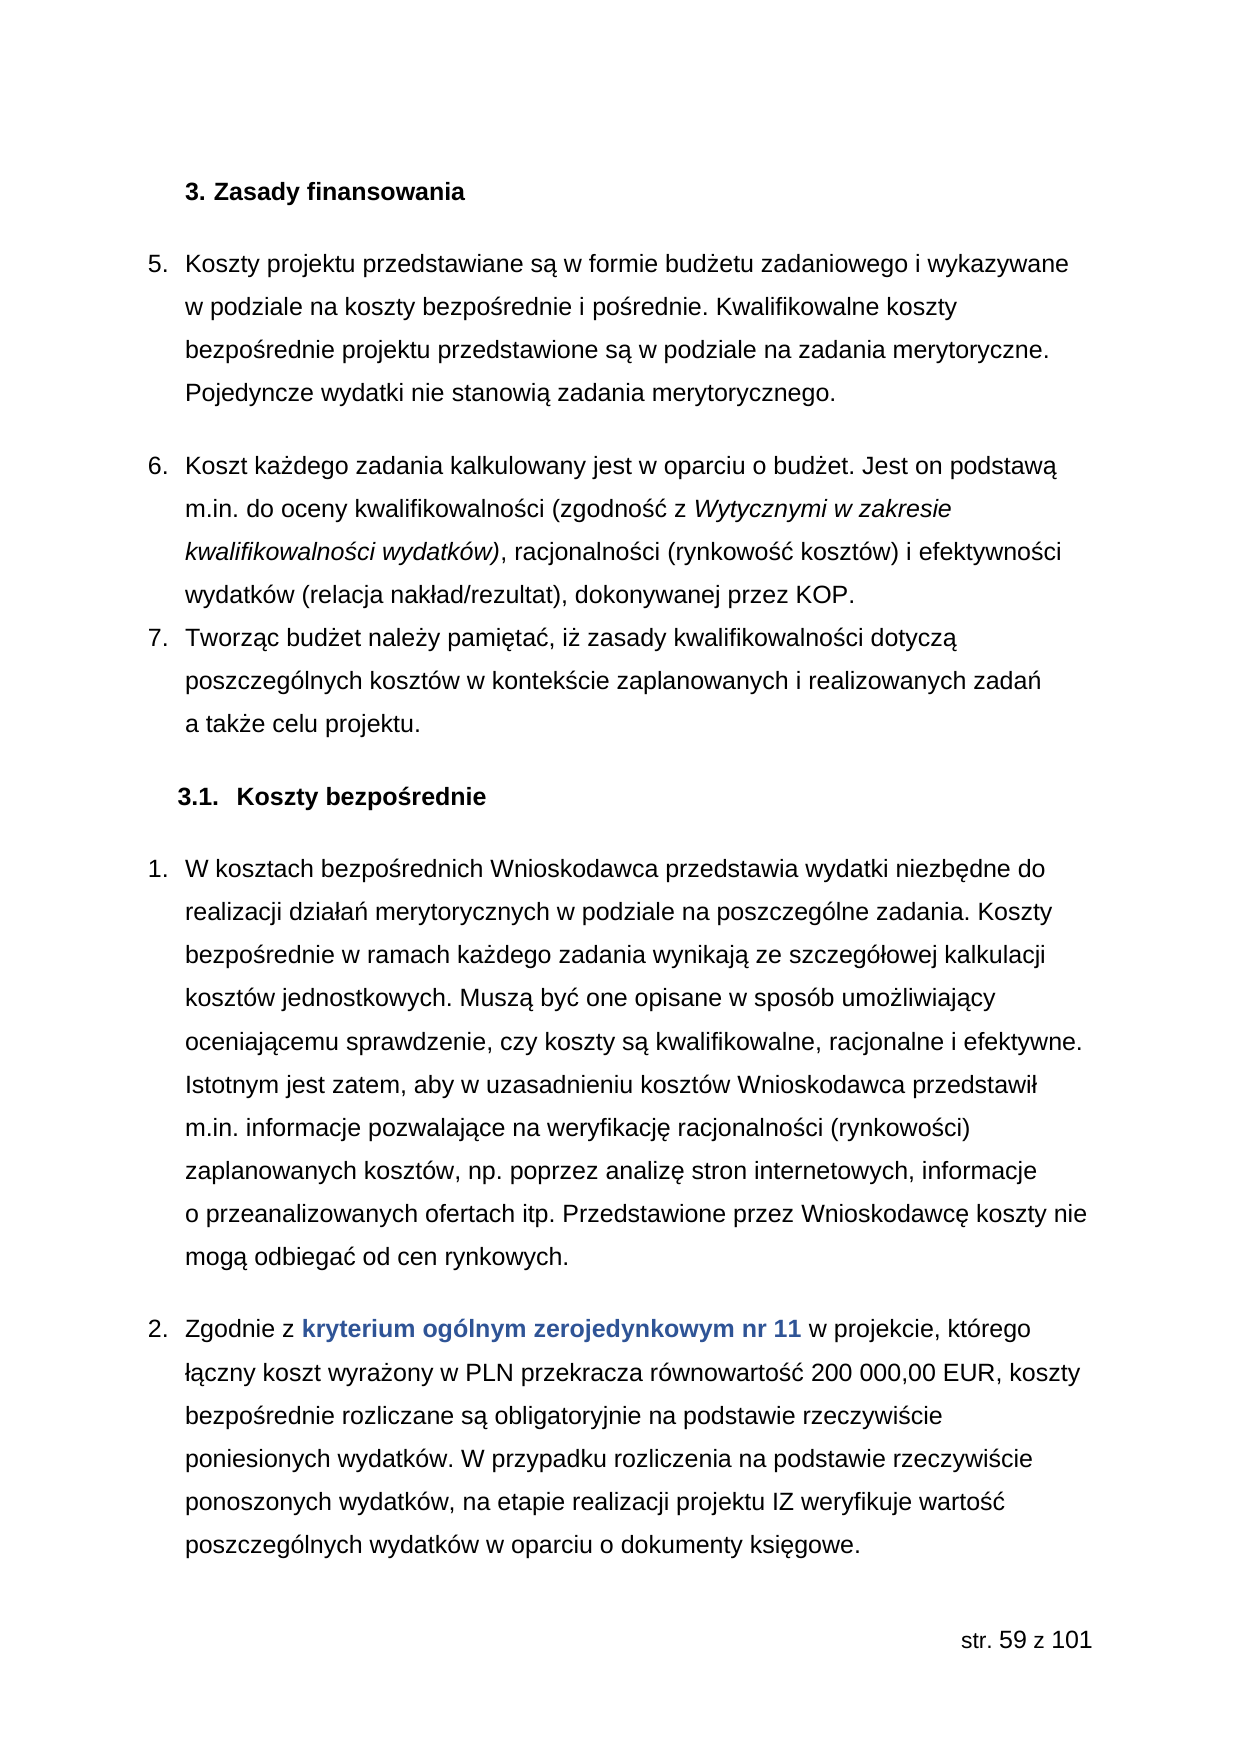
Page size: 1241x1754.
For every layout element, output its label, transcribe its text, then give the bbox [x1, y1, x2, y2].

list W kosztach bezpośrednich Wnioskodawca przedstawia wydatki niezbędne do realizacji działań merytorycznych w podziale na poszczególne zadania. Koszty bezpośrednie w ramach każdego zadania wynikają ze szczegółowej kalkulacji kosztów jednostkowych. Muszą być one opisane w sposób umożliwiający oceniającemu sprawdzenie, czy koszty są kwalifikowalne, racjonalne i efektywne. Istotnym jest zatem, aby w uzasadnieniu kosztów Wnioskodawca przedstawił m.in. informacje pozwalające na weryfikację racjonalności (rynkowości) zaplanowanych kosztów, np. poprzez analizę stron internetowych, informacje o przeanalizowanych ofertach itp. Przedstawione przez Wnioskodawcę koszty nie mogą odbiegać od cen rynkowych. [148, 854, 1093, 1271]
list Koszty projektu przedstawiane są w formie budżetu zadaniowego i wykazywane w podziale na koszty bezpośrednie i pośrednie. Kwalifikowalne koszty bezpośrednie projektu przedstawione są w podziale na zadania merytoryczne. Pojedyncze wydatki nie stanowią zadania merytorycznego. [148, 249, 1093, 407]
list Tworząc budżet należy pamiętać, iż zasady kwalifikowalności dotyczą poszczególnych kosztów w kontekście zaplanowanych i realizowanych zadań a także celu projektu. [148, 623, 1093, 738]
list Zgodnie z kryterium ogólnym zerojedynkowym nr 11 w projekcie, którego łączny koszt wyrażony w PLN przekracza równowartość 200 000,00 EUR, koszty bezpośrednie rozliczane są obligatoryjnie na podstawie rzeczywiście poniesionych wydatków. W przypadku rozliczenia na podstawie rzeczywiście ponoszonych wydatków, na etapie realizacji projektu IZ weryfikuje wartość poszczególnych wydatków w oparciu o dokumenty księgowe. [148, 1314, 1093, 1559]
text Koszty bezpośrednie [177, 782, 1093, 811]
list Koszt każdego zadania kalkulowany jest w oparciu o budżet. Jest on podstawą m.in. do oceny kwalifikowalności (zgodność z Wytycznymi w zakresie kwalifikowalności wydatków), racjonalności (rynkowość kosztów) i efektywności wydatków (relacja nakład/rezultat), dokonywanej przez KOP. [148, 451, 1093, 609]
text Zasady finansowania [185, 177, 1093, 206]
